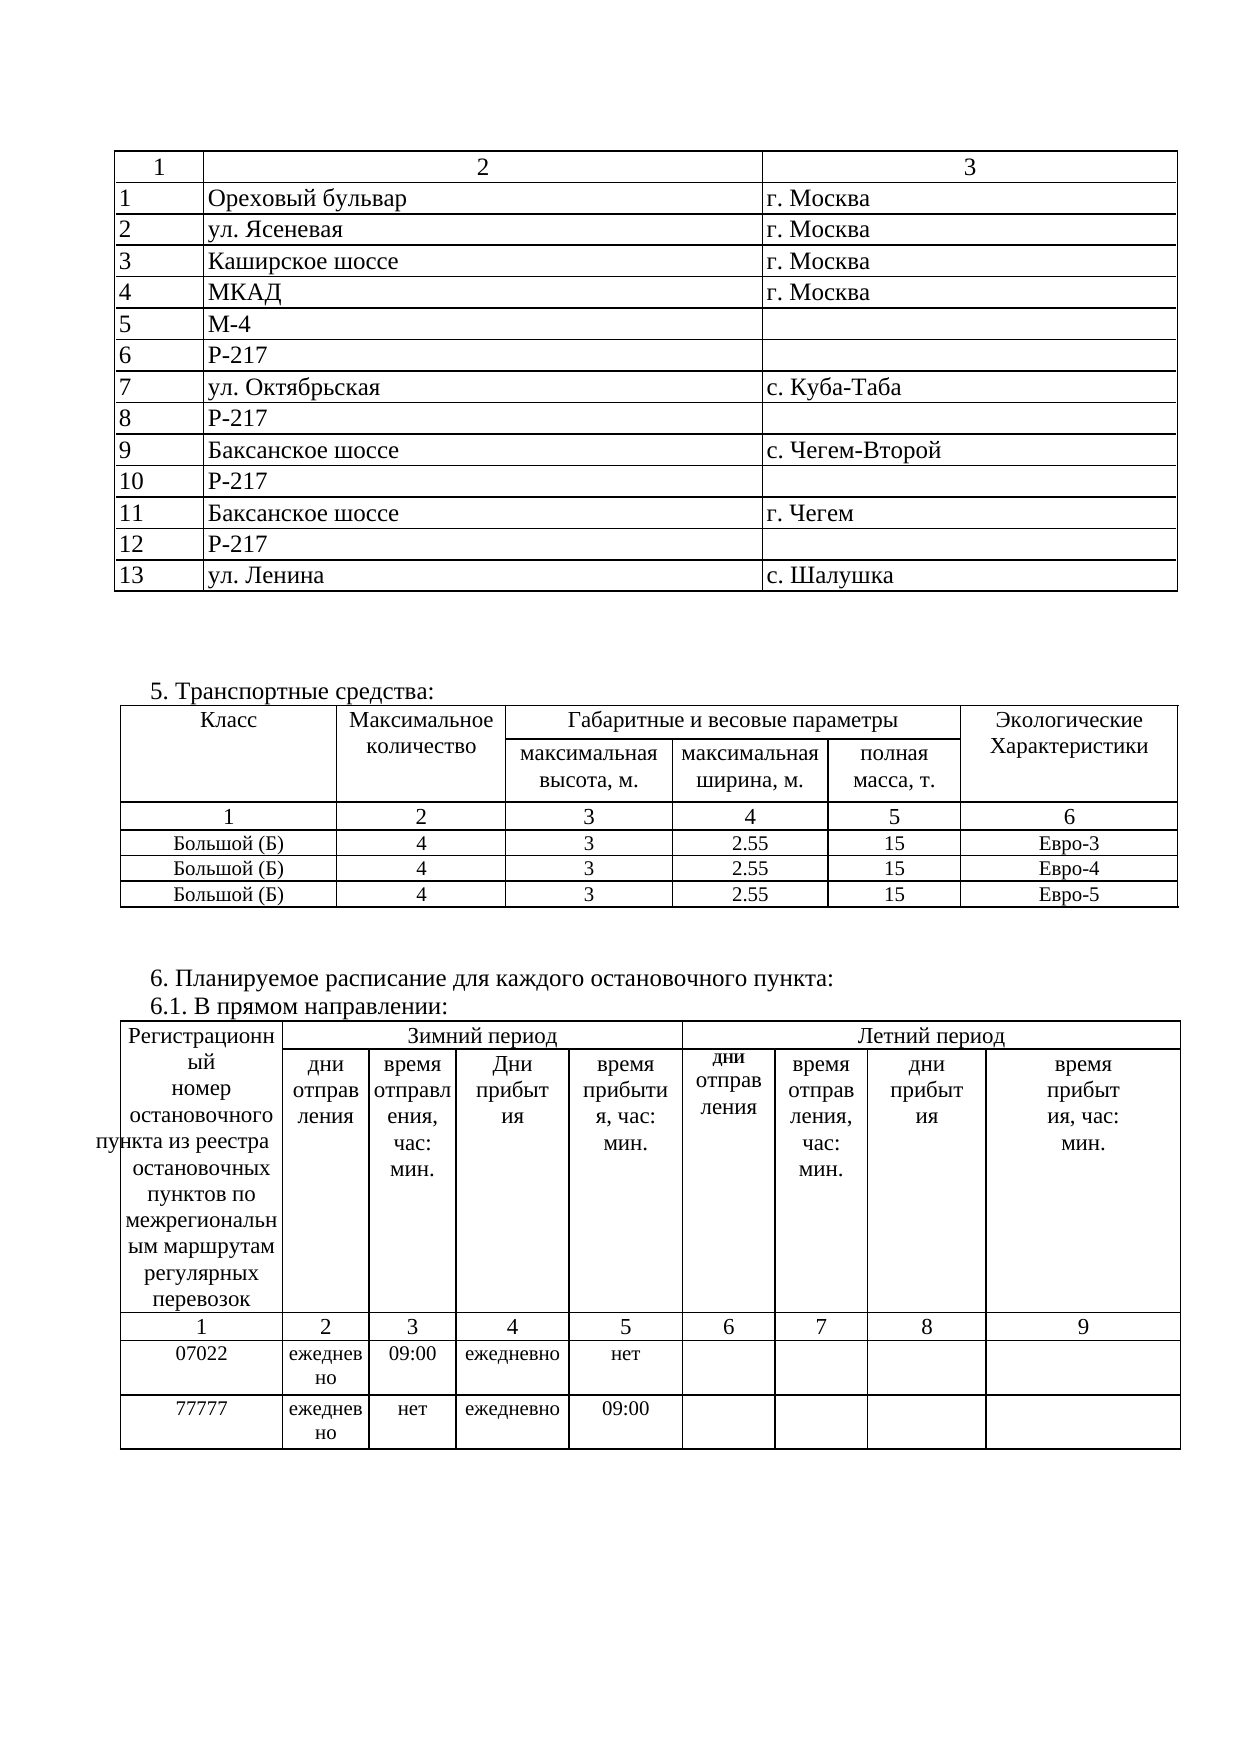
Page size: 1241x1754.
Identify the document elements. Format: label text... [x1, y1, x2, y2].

table_cell 4 [115, 277, 203, 307]
table_cell дни прибыт ия [868, 1050, 985, 1312]
table_header Зимний период [283, 1022, 682, 1048]
table_cell Большой (Б) [121, 882, 336, 906]
table_cell 2.55 [673, 831, 827, 855]
table_cell ежедневно [283, 1341, 368, 1394]
table_cell время прибыти я, час: мин. [570, 1050, 682, 1312]
table_header Максимальное количество [337, 706, 505, 801]
table_cell время прибыт ия, час: мин. [987, 1050, 1180, 1312]
table_cell 10 [115, 466, 203, 496]
table_cell МКАД [204, 277, 762, 307]
table_cell [763, 465, 1177, 496]
table_cell [683, 1341, 774, 1394]
table_cell ежедневно [283, 1396, 368, 1448]
table_cell Баксанское шоссе [204, 435, 762, 464]
table_cell Евро-5 [961, 882, 1177, 906]
table_cell 15 [829, 882, 960, 906]
table_cell с. Шалушка [763, 559, 1177, 590]
table_cell [987, 1396, 1180, 1448]
text 5. Транспортные средства: [150, 676, 1090, 704]
table_cell [868, 1341, 985, 1394]
table_cell 09:00 [370, 1341, 455, 1394]
table_cell [868, 1396, 985, 1448]
table_cell 77777 [121, 1396, 282, 1448]
table_cell 6 [961, 803, 1177, 829]
table_cell с. Куба-Таба [763, 370, 1177, 402]
table_cell 1 [115, 152, 203, 181]
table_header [121, 1022, 282, 1312]
table_cell г. Чегем [763, 496, 1177, 527]
table_cell 6 [115, 340, 203, 370]
table_cell 1 [121, 1313, 282, 1339]
table_cell Каширское шоссе [204, 246, 762, 276]
table_cell 8 [868, 1313, 985, 1339]
table_cell М-4 [204, 309, 762, 339]
table_cell г. Москва [763, 181, 1177, 213]
table_cell 3 [370, 1313, 455, 1339]
table_cell 15 [829, 856, 960, 880]
table_cell 4 [673, 803, 827, 829]
table_cell 9 [115, 434, 203, 464]
table_cell 7 [115, 371, 203, 402]
table_cell 2 [204, 152, 762, 181]
table_cell Большой (Б) [121, 831, 336, 855]
table_cell ул. Ленина [204, 561, 762, 590]
table_cell 1 [115, 183, 203, 213]
table_cell ул. Ясеневая [204, 215, 762, 244]
table_cell 4 [457, 1313, 568, 1339]
table_cell ежедневно [457, 1341, 568, 1394]
table_cell 3 [506, 803, 672, 829]
table_cell 2.55 [673, 856, 827, 880]
table_cell [763, 339, 1177, 370]
table_cell ДНИ отправ ления [683, 1050, 774, 1312]
table_cell 2 [283, 1313, 368, 1339]
table_cell г. Москва [763, 244, 1177, 276]
table_cell 09:00 [570, 1396, 682, 1448]
table_cell ежедневно [457, 1396, 568, 1448]
table_cell 2 [115, 214, 203, 244]
table_cell 4 [337, 856, 505, 880]
table_cell 2 [337, 803, 505, 829]
table_cell 5 [570, 1313, 682, 1339]
table_cell время отправл ения, час: мин. [370, 1050, 455, 1312]
table_cell максимальная высота, м. [506, 740, 672, 801]
table_cell 3 [115, 245, 203, 276]
table_cell 4 [337, 831, 505, 855]
text 6.1. В прямом направлении: [150, 991, 1090, 1020]
table_cell нет [570, 1341, 682, 1394]
table_cell [683, 1396, 774, 1448]
table_cell 3 [506, 831, 672, 855]
table_cell 9 [987, 1313, 1180, 1339]
table_cell 15 [829, 831, 960, 855]
table_cell 6 [683, 1313, 774, 1339]
table_cell 3 [763, 152, 1177, 181]
table_cell нет [370, 1396, 455, 1448]
table_cell 07022 [121, 1341, 282, 1394]
table_cell Ореховый бульвар [204, 183, 762, 213]
table_cell г. Москва [763, 276, 1177, 307]
table_cell 11 [115, 497, 203, 527]
table_cell Р-217 [204, 466, 762, 496]
table_cell 2.55 [673, 882, 827, 906]
table_cell Евро-3 [961, 831, 1177, 855]
table_cell г. Москва [763, 213, 1177, 244]
table_cell 12 [115, 529, 203, 559]
table_header Габаритные и весовые параметры [506, 706, 960, 738]
table_cell Дни прибыт ия [457, 1050, 568, 1312]
table_cell 5 [115, 308, 203, 339]
table_cell 7 [776, 1313, 867, 1339]
table_header Летний период [683, 1022, 1180, 1048]
table_cell 3 [506, 856, 672, 880]
table_cell 5 [829, 803, 960, 829]
table_cell время отправ ления, час: мин. [776, 1050, 867, 1312]
table_cell [776, 1341, 867, 1394]
table_cell Евро-4 [961, 856, 1177, 880]
table_cell Р-217 [204, 340, 762, 370]
table_cell [763, 402, 1177, 433]
table_header Экологические Характеристики [961, 706, 1177, 801]
table_cell 4 [337, 882, 505, 906]
table_cell Большой (Б) [121, 856, 336, 880]
table_cell ул. Октябрьская [204, 372, 762, 402]
table_cell [776, 1396, 867, 1448]
table_cell Р-217 [204, 529, 762, 559]
table_cell 1 [121, 803, 336, 829]
table_header Класс [121, 706, 336, 801]
text 6. Планируемое расписание для каждого остановочного пункта: [150, 963, 1090, 991]
table_cell дни отправ ления [283, 1050, 368, 1312]
table_cell максимальная ширина, м. [673, 740, 827, 801]
table_cell [987, 1341, 1180, 1394]
table_cell 8 [115, 403, 203, 433]
table_cell [763, 307, 1177, 339]
table_cell Баксанское шоссе [204, 498, 762, 527]
table_cell [763, 528, 1177, 559]
table_cell Р-217 [204, 403, 762, 433]
table_cell 13 [115, 560, 203, 590]
table_cell с. Чегем-Второй [763, 433, 1177, 464]
table_cell 3 [506, 882, 672, 906]
table_cell полная масса, т. [829, 740, 960, 801]
